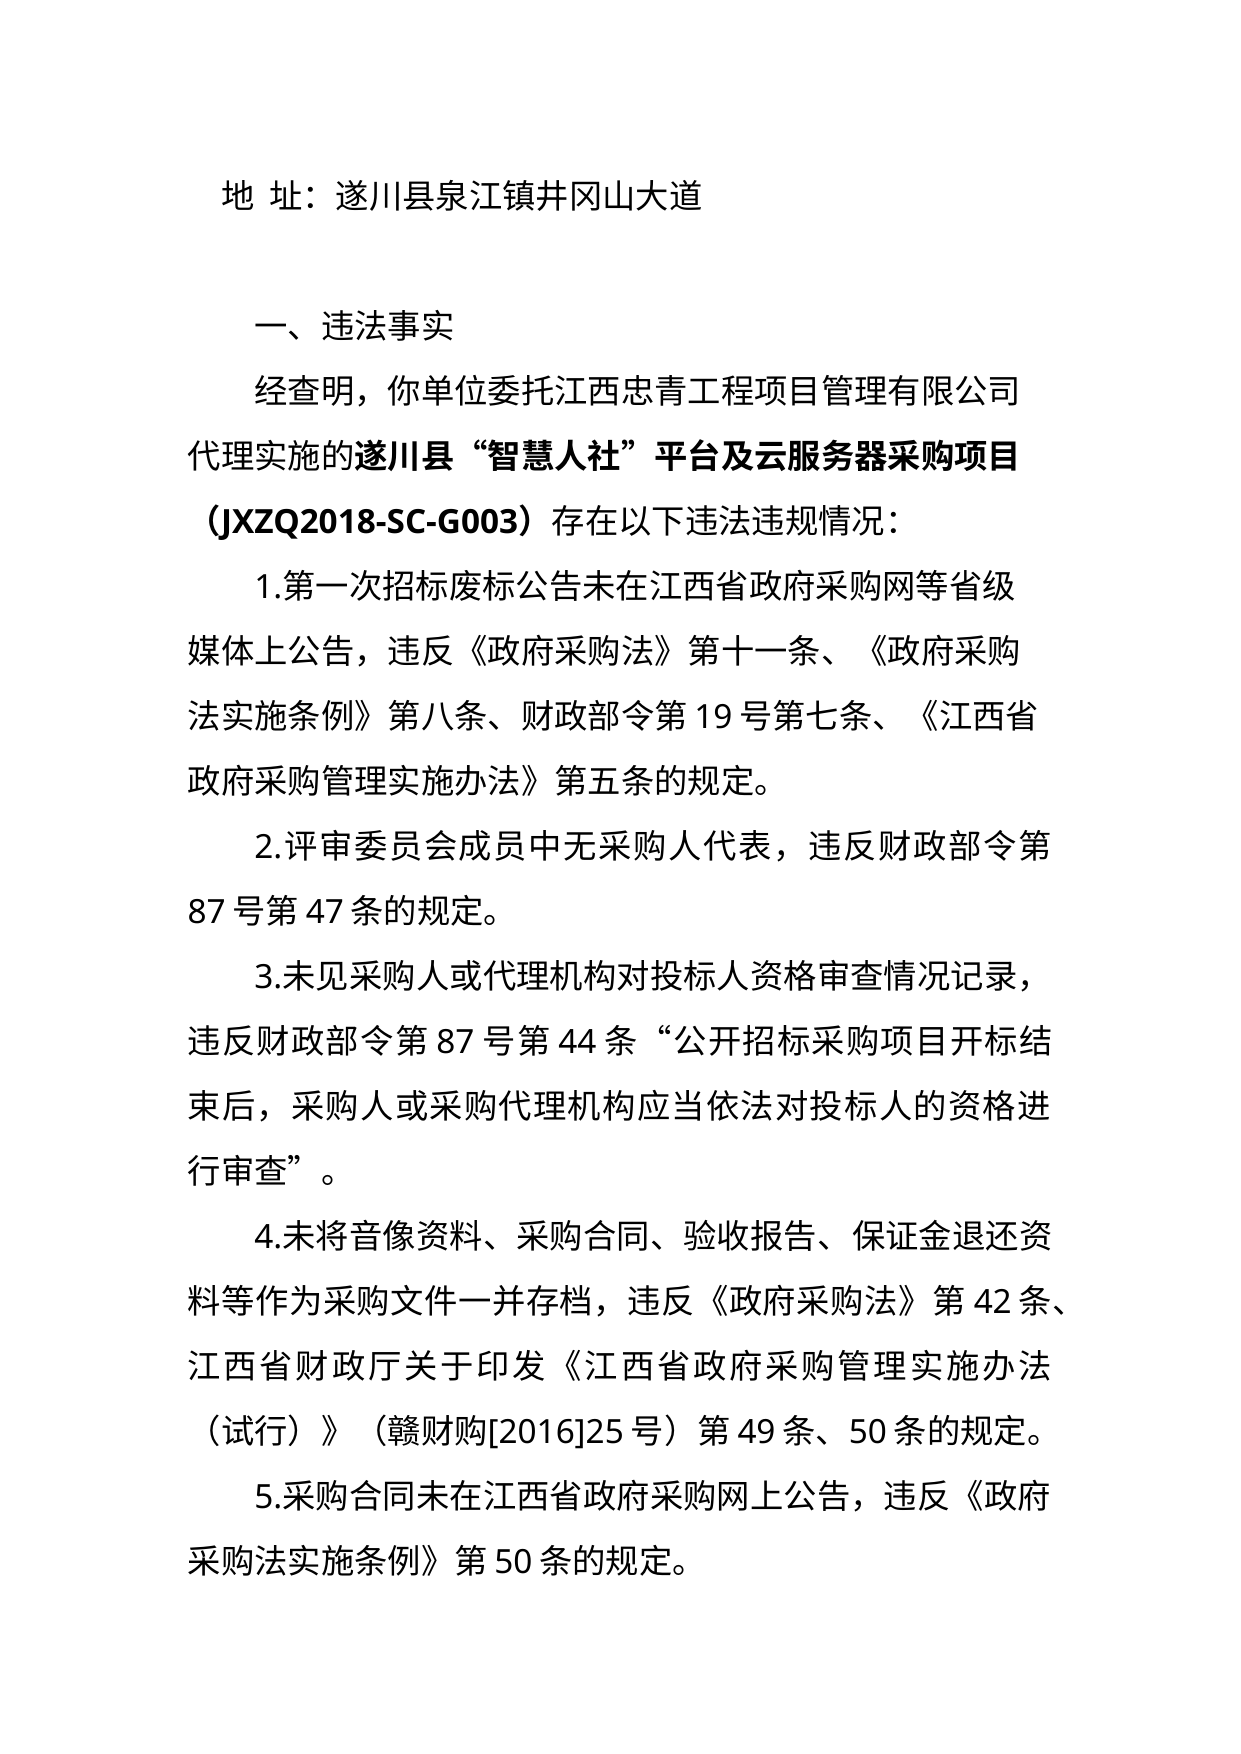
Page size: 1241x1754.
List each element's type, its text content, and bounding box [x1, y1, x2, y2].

text 5.采购合同未在江西省政府采购网上公告，违反《政府采购法实施条例》第50条的规定。 [187, 1462, 1053, 1592]
text 地 址：遂川县泉江镇井冈山大道 [187, 162, 1053, 227]
text 2.评审委员会成员中无采购人代表，违反财政部令第87号第47条的规定。 [187, 812, 1053, 942]
text 一、违法事实 [187, 292, 1047, 357]
text 经查明，你单位委托江西忠青工程项目管理有限公司代理实施的遂川县“智慧人社”平台及云服务器采购项目（JXZQ2018-SC-G003）存在以下违法违规情况： [187, 357, 1053, 552]
text 1.第一次招标废标公告未在江西省政府采购网等省级媒体上公告，违反《政府采购法》第十一条、《政府采购法实施条例》第八条、财政部令第19号第七条、《江西省政府采购管理实施办法》第五条的规定。 [187, 552, 1047, 812]
text 3.未见采购人或代理机构对投标人资格审查情况记录，违反财政部令第87号第44条“公开招标采购项目开标结束后，采购人或采购代理机构应当依法对投标人的资格进行审查”。 [187, 942, 1053, 1202]
text 4.未将音像资料、采购合同、验收报告、保证金退还资料等作为采购文件一并存档，违反《政府采购法》第42条、江西省财政厅关于印发《江西省政府采购管理实施办法（试行）》（赣财购[2016]25号）第49条、50条的规定。 [187, 1202, 1053, 1462]
